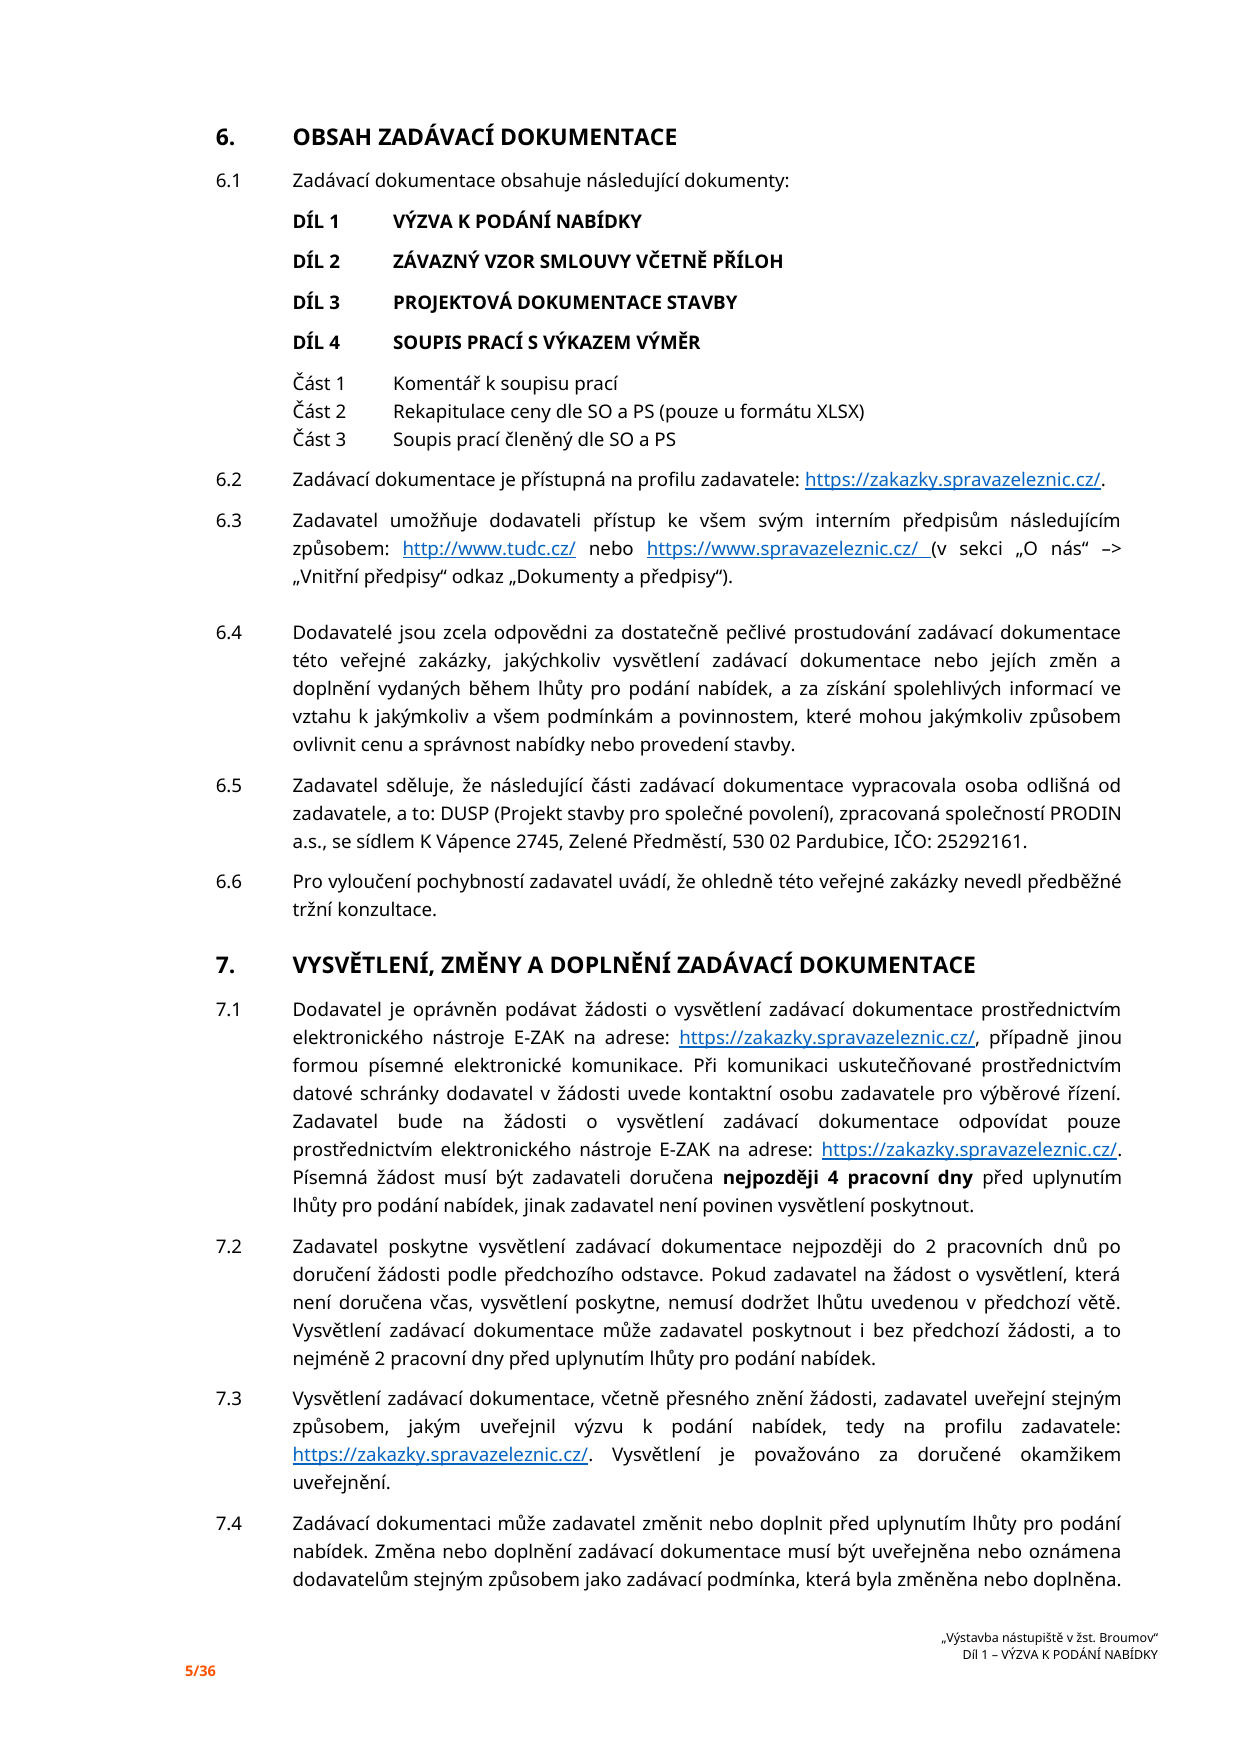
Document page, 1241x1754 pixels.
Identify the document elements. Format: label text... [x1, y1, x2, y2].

text Zadavatel sděluje, že následující části zadávací dokumentace vypracovala osoba odlišná od zadavatele, a to: DUSP (Projekt stavby pro společné povolení), zpracovaná společností PRODIN a.s., se sídlem K Vápence 2745, Zelené Předměstí, 530 02 Pardubice, IČO: 25292161. [216, 772, 1122, 853]
text DÍL 4 SOUPIS PRACÍ S VÝKAZEM VÝMĚR [292, 329, 1122, 355]
text Pro vyloučení pochybností zadavatel uvádí, že ohledně této veřejné zakázky nevedl předběžné tržní konzultace. [216, 868, 1122, 922]
text OBSAH ZADÁVACÍ DOKUMENTACE [216, 121, 1122, 152]
text Zadavatel poskytne vysvětlení zadávací dokumentace nejpozději do 2 pracovních dnů po doručení žádosti podle předchozího odstavce. Pokud zadavatel na žádost o vysvětlení, která není doručena včas, vysvětlení poskytne, nemusí dodržet lhůtu uvedenou v předchozí větě. Vysvětlení zadávací dokumentace může zadavatel poskytnout i bez předchozí žádosti, a to nejméně 2 pracovní dny před uplynutím lhůty pro podání nabídek. [216, 1233, 1122, 1371]
text Část 1 Komentář k soupisu prací [292, 370, 1122, 396]
text Dodavatelé jsou zcela odpovědni za dostatečně pečlivé prostudování zadávací dokumentace této veřejné zakázky, jakýchkoliv vysvětlení zadávací dokumentace nebo jejích změn a doplnění vydaných během lhůty pro podání nabídek, a za získání spolehlivých informací ve vztahu k jakýmkoliv a všem podmínkám a povinnostem, které mohou jakýmkoliv způsobem ovlivnit cenu a správnost nabídky nebo provedení stavby. [216, 619, 1122, 757]
text Zadávací dokumentaci může zadavatel změnit nebo doplnit před uplynutím lhůty pro podání nabídek. Změna nebo doplnění zadávací dokumentace musí být uveřejněna nebo oznámena dodavatelům stejným způsobem jako zadávací podmínka, která byla změněna nebo doplněna. [216, 1510, 1122, 1592]
text DÍL 1 VÝZVA K PODÁNÍ NABÍDKY [292, 208, 1122, 233]
text VYSVĚTLENÍ, ZMĚNY A DOPLNĚNÍ ZADÁVACÍ DOKUMENTACE [216, 949, 1122, 981]
text Vysvětlení zadávací dokumentace, včetně přesného znění žádosti, zadavatel uveřejní stejným způsobem, jakým uveřejnil výzvu k podání nabídek, tedy na profilu zadavatele: https://zakazky.spravazeleznic.cz/. Vysvětlení je považováno za doručené okamžikem uveřejnění. [216, 1386, 1122, 1495]
text DÍL 2 ZÁVAZNÝ VZOR SMLOUVY VČETNĚ PŘÍLOH [292, 248, 1122, 274]
text DÍL 3 PROJEKTOVÁ DOKUMENTACE STAVBY [292, 289, 1122, 314]
text Část 3 Soupis prací členěný dle SO a PS [292, 426, 1122, 452]
text Zadávací dokumentace je přístupná na profilu zadavatele: https://zakazky.spravazeleznic.cz/. [216, 467, 1122, 492]
text Část 2 Rekapitulace ceny dle SO a PS (pouze u formátu XLSX) [292, 398, 1122, 424]
text Zadávací dokumentace obsahuje následující dokumenty: [216, 167, 1122, 193]
text Dodavatel je oprávněn podávat žádosti o vysvětlení zadávací dokumentace prostřednictvím elektronického nástroje E-ZAK na adrese: https://zakazky.spravazeleznic.cz/, případně jinou formou písemné elektronické komunikace. Při komunikaci uskutečňované prostřednictvím datové schránky dodavatel v žádosti uvede kontaktní osobu zadavatele pro výběrové řízení. Zadavatel bude na žádosti o vysvětlení zadávací dokumentace odpovídat pouze prostřednictvím elektronického nástroje E-ZAK na adrese: https://zakazky.spravazeleznic.cz/. Písemná žádost musí být zadavateli doručena nejpozději 4 pracovní dny před uplynutím lhůty pro podání nabídek, jinak zadavatel není povinen vysvětlení poskytnout. [216, 996, 1122, 1218]
text Zadavatel umožňuje dodavateli přístup ke všem svým interním předpisům následujícím způsobem: http://www.tudc.cz/ nebo https://www.spravazeleznic.cz/ (v sekci „O nás“ –> „Vnitřní předpisy“ odkaz „Dokumenty a předpisy“). [216, 507, 1122, 589]
